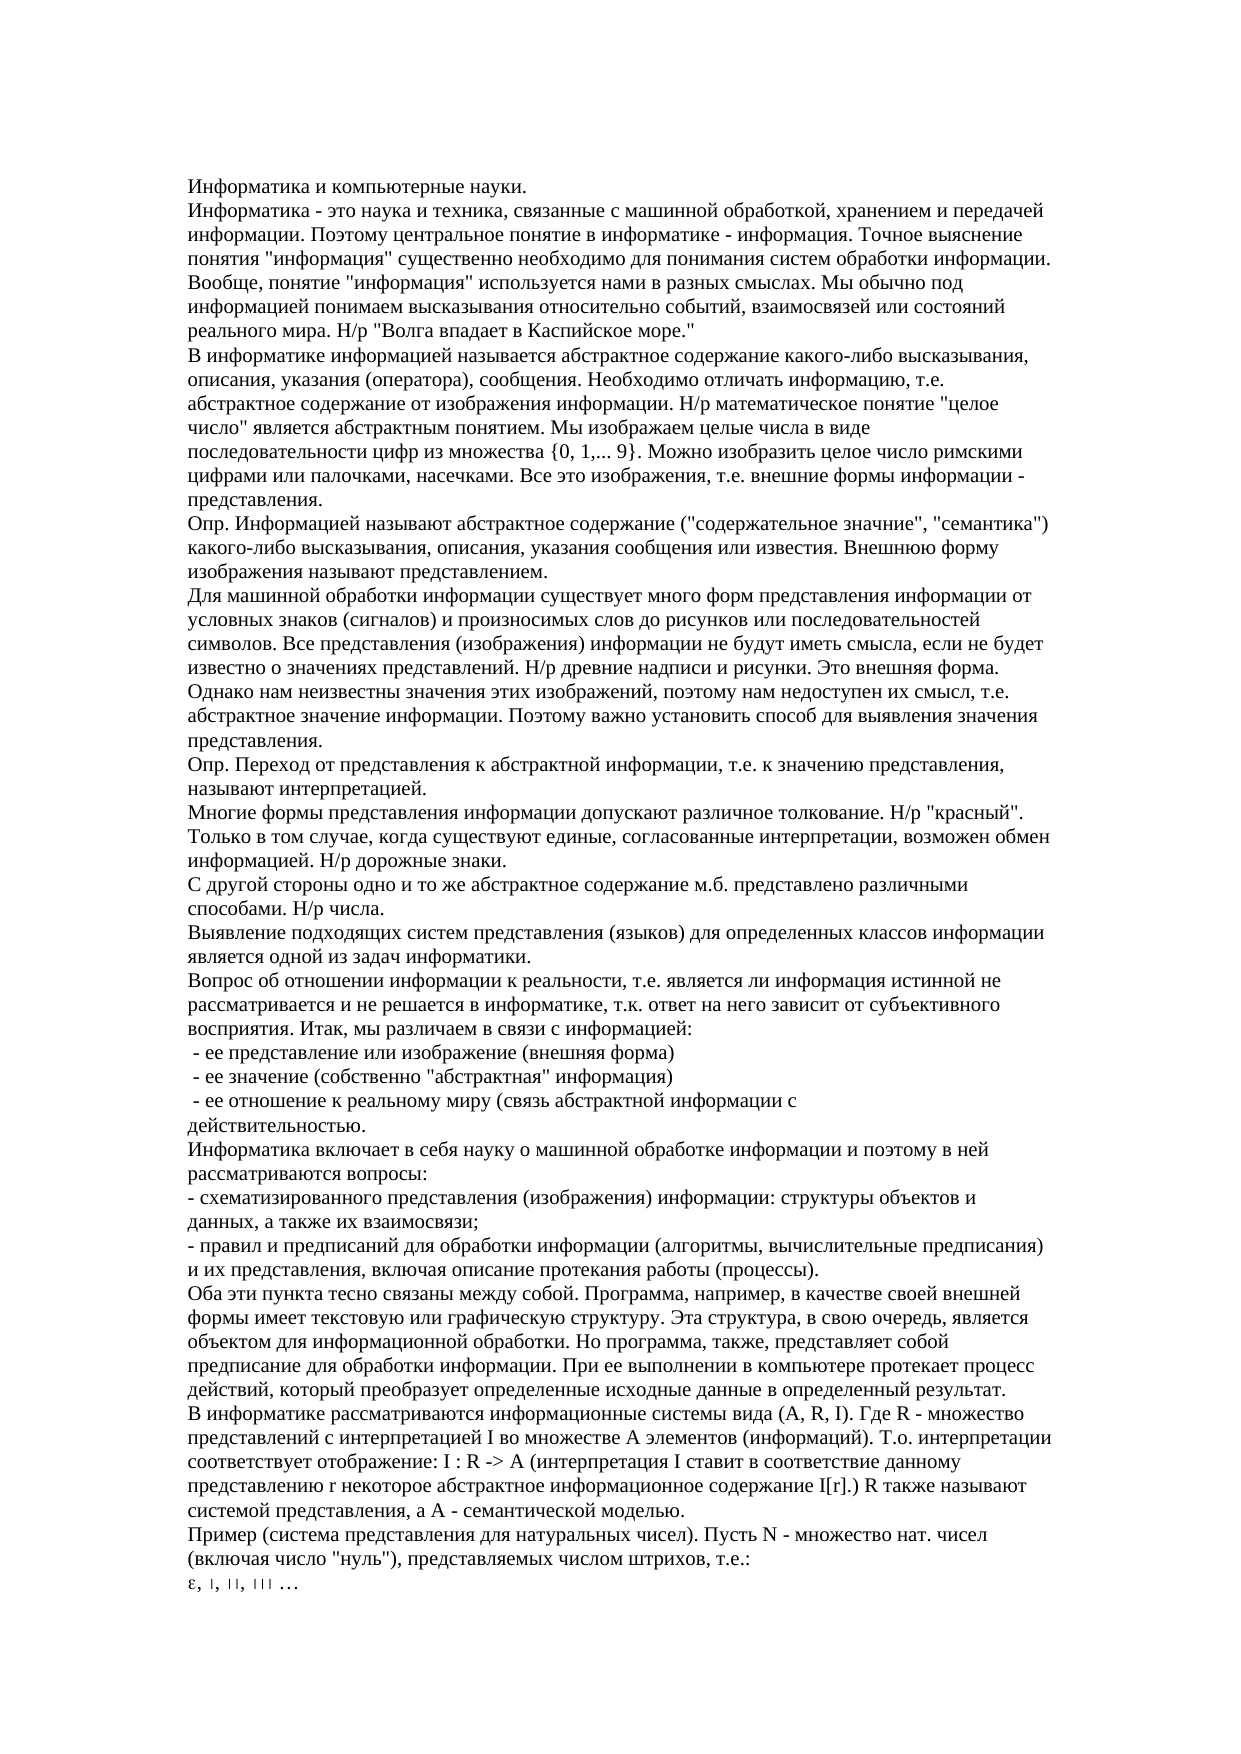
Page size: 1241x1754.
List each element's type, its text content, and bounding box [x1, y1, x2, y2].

text Информатика - это наука и техника, связанные с машинной обработкой, хранением и передачей информации. Поэтому центральное понятие в информатике - информация. Точное выяснение понятия "информация" существенно необходимо для понимания систем обработки информации. Вообще, понятие "информация" используется нами в разных смыслах. Мы обычно под информацией понимаем высказывания относительно событий, взаимосвязей или состояний реального мира. Н/р "Волга впадает в Каспийское море." [187, 198, 1053, 342]
text Оба эти пункта тесно связаны между собой. Программа, например, в качестве своей внешней формы имеет текстовую или графическую структуру. Эта структура, в свою очередь, является объектом для информационной обработки. Но программа, также, представляет собой предписание для обработки информации. При ее выполнении в компьютере протекает процесс действий, который преобразует определенные исходные данные в определенный результат. [187, 1281, 1053, 1401]
text - схематизированного представления (изображения) информации: структуры объектов и данных, а также их взаимосвязи; [187, 1185, 1053, 1233]
text , , , … [187, 1570, 1053, 1594]
text - ее отношение к реальному миру (связь абстрактной информации с [187, 1088, 1053, 1112]
text - ее представление или изображение (внешняя форма) [187, 1040, 1053, 1064]
text Пример (система представления для натуральных чисел). Пусть N - множество нат. чисел (включая число "нуль"), представляемых числом штрихов, т.е.: [187, 1522, 1053, 1570]
text С другой стороны одно и то же абстрактное содержание м.б. представлено различными способами. Н/р числа. [187, 872, 1053, 920]
text Опр. Переход от представления к абстрактной информации, т.е. к значению представления, называют интерпретацией. [187, 752, 1053, 800]
text Выявление подходящих систем представления (языков) для определенных классов информации является одной из задач информатики. [187, 920, 1053, 968]
text действительностью. [187, 1112, 1053, 1137]
text Для машинной обработки информации существует много форм представления информации от условных знаков (сигналов) и произносимых слов до рисунков или последовательностей символов. Все представления (изображения) информации не будут иметь смысла, если не будет известно о значениях представлений. Н/р древние надписи и рисунки. Это внешняя форма. Однако нам неизвестны значения этих изображений, поэтому нам недоступен их смысл, т.е. абстрактное значение информации. Поэтому важно установить способ для выявления значения представления. [187, 583, 1053, 752]
text Информатика и компьютерные науки. [187, 174, 1053, 198]
text - правил и предписаний для обработки информации (алгоритмы, вычислительные предписания) и их представления, включая описание протекания работы (процессы). [187, 1233, 1053, 1281]
text В информатике рассматриваются информационные системы вида (A, R, I). Где R - множество представлений с интерпретацией I во множестве A элементов (информаций). Т.о. интерпретации соответствует отображение: I : R -> A (интерпретация I ставит в соответствие данному представлению r некоторое абстрактное информационное содержание I[r].) R также называют системой представления, а A - семантической моделью. [187, 1401, 1053, 1522]
text Информатика включает в себя науку о машинной обработке информации и поэтому в ней рассматриваются вопросы: [187, 1137, 1053, 1185]
text Вопрос об отношении информации к реальности, т.е. является ли информация истинной не рассматривается и не решается в информатике, т.к. ответ на него зависит от субъективного восприятия. Итак, мы различаем в связи с информацией: [187, 968, 1053, 1040]
text Опр. Информацией называют абстрактное содержание ("содержательное значние", "семантика") какого-либо высказывания, описания, указания сообщения или известия. Внешнюю форму изображения называют представлением. [187, 511, 1053, 583]
text В информатике информацией называется абстрактное содержание какого-либо высказывания, описания, указания (оператора), сообщения. Необходимо отличать информацию, т.е. абстрактное содержание от изображения информации. Н/р математическое понятие "целое число" является абстрактным понятием. Мы изображаем целые числа в виде последовательности цифр из множества {0, 1,... 9}. Можно изобразить целое число римскими цифрами или палочками, насечками. Все это изображения, т.е. внешние формы информации - представления. [187, 342, 1053, 511]
text Многие формы представления информации допускают различное толкование. Н/р "красный". Только в том случае, когда существуют единые, согласованные интерпретации, возможен обмен информацией. Н/р дорожные знаки. [187, 800, 1053, 872]
text - ее значение (собственно "абстрактная" информация) [187, 1064, 1053, 1088]
